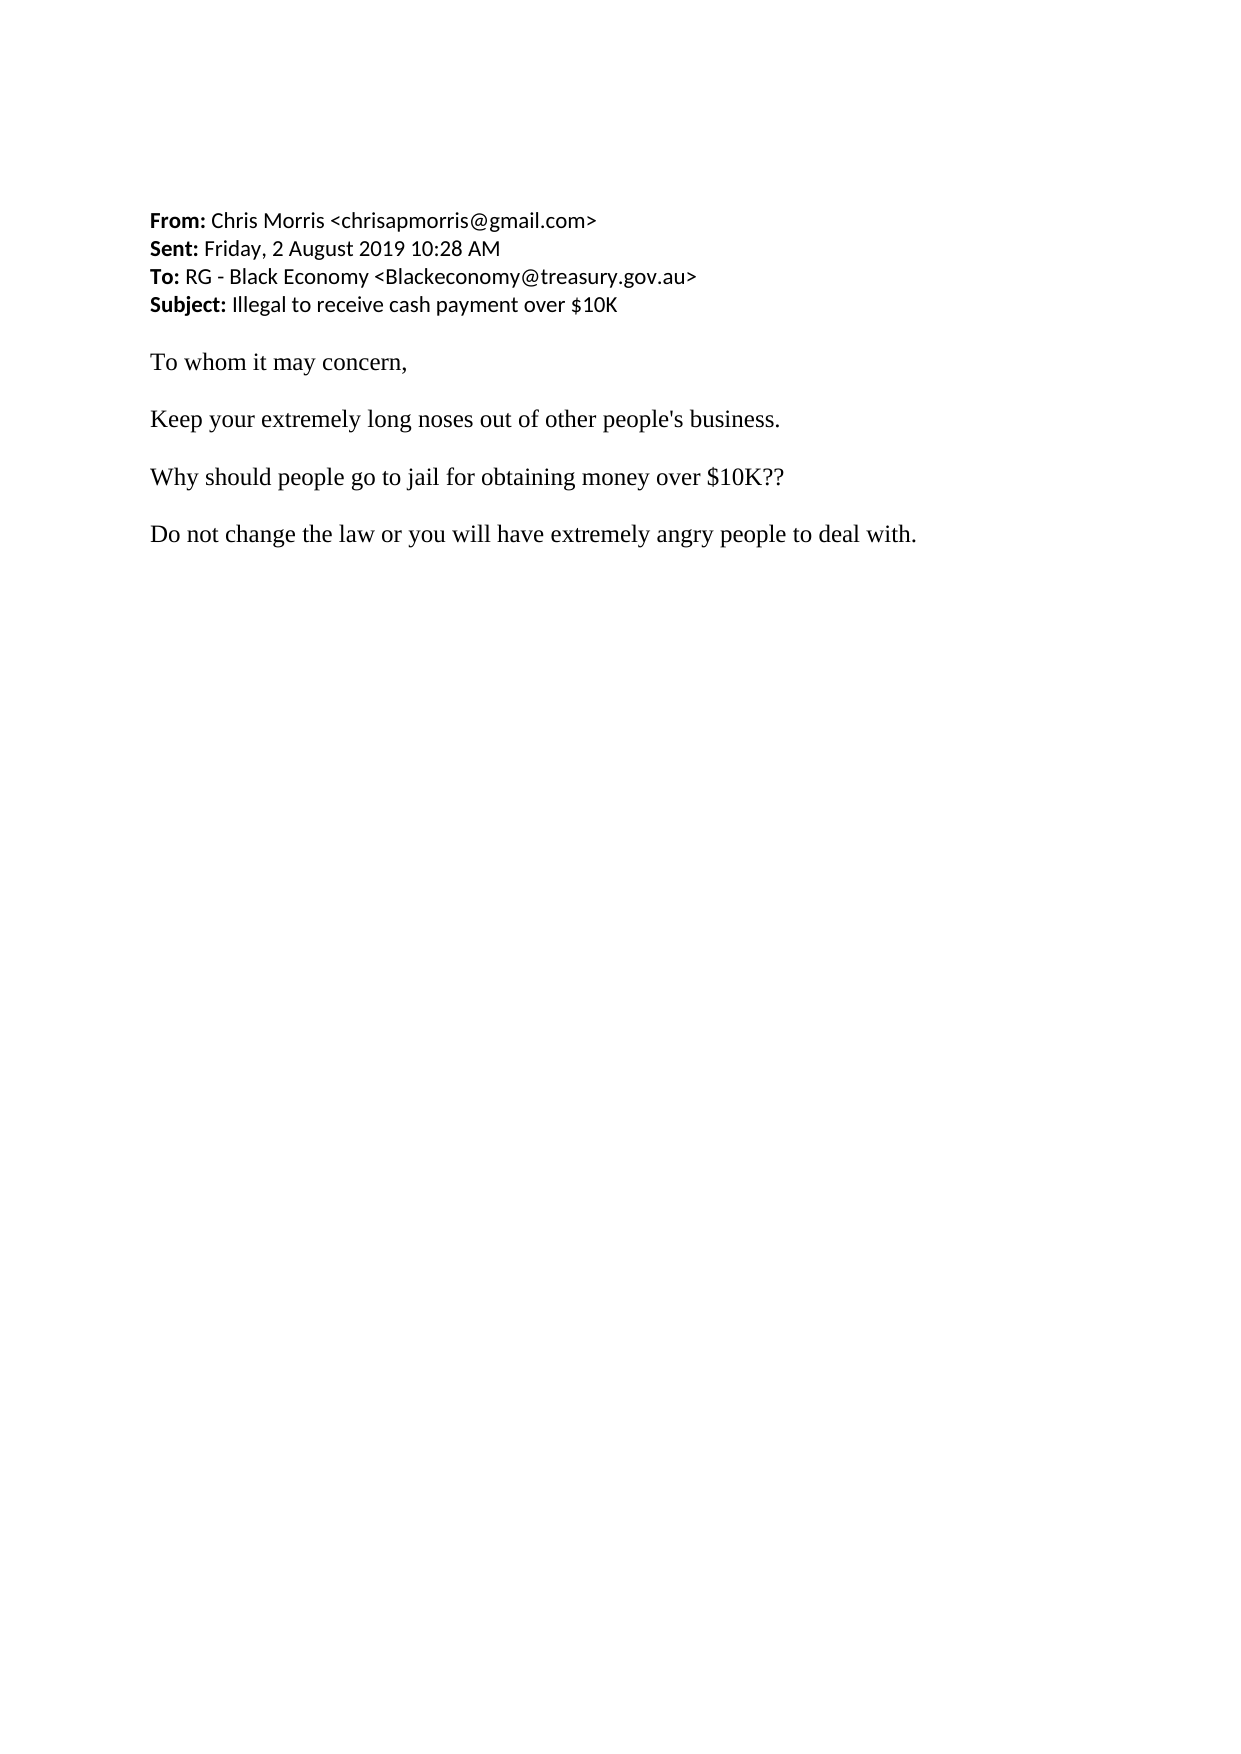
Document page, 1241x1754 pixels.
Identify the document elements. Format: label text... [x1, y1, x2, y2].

text From: Chris Morris <chrisapmorris@gmail.com> Sent: Friday, 2 August 2019 10:28 AM To: RG - Black Economy <Blackeconomy@treasury.gov.au> Subject: Illegal to receive cash payment over $10K [150, 206, 1090, 318]
text Why should people go to jail for obtaining money over $10K?? [150, 462, 1090, 491]
text To whom it may concern, [150, 347, 1090, 376]
text Keep your extremely long noses out of other people's business. [150, 404, 1090, 433]
text Do not change the law or you will have extremely angry people to deal with. [150, 519, 1090, 548]
